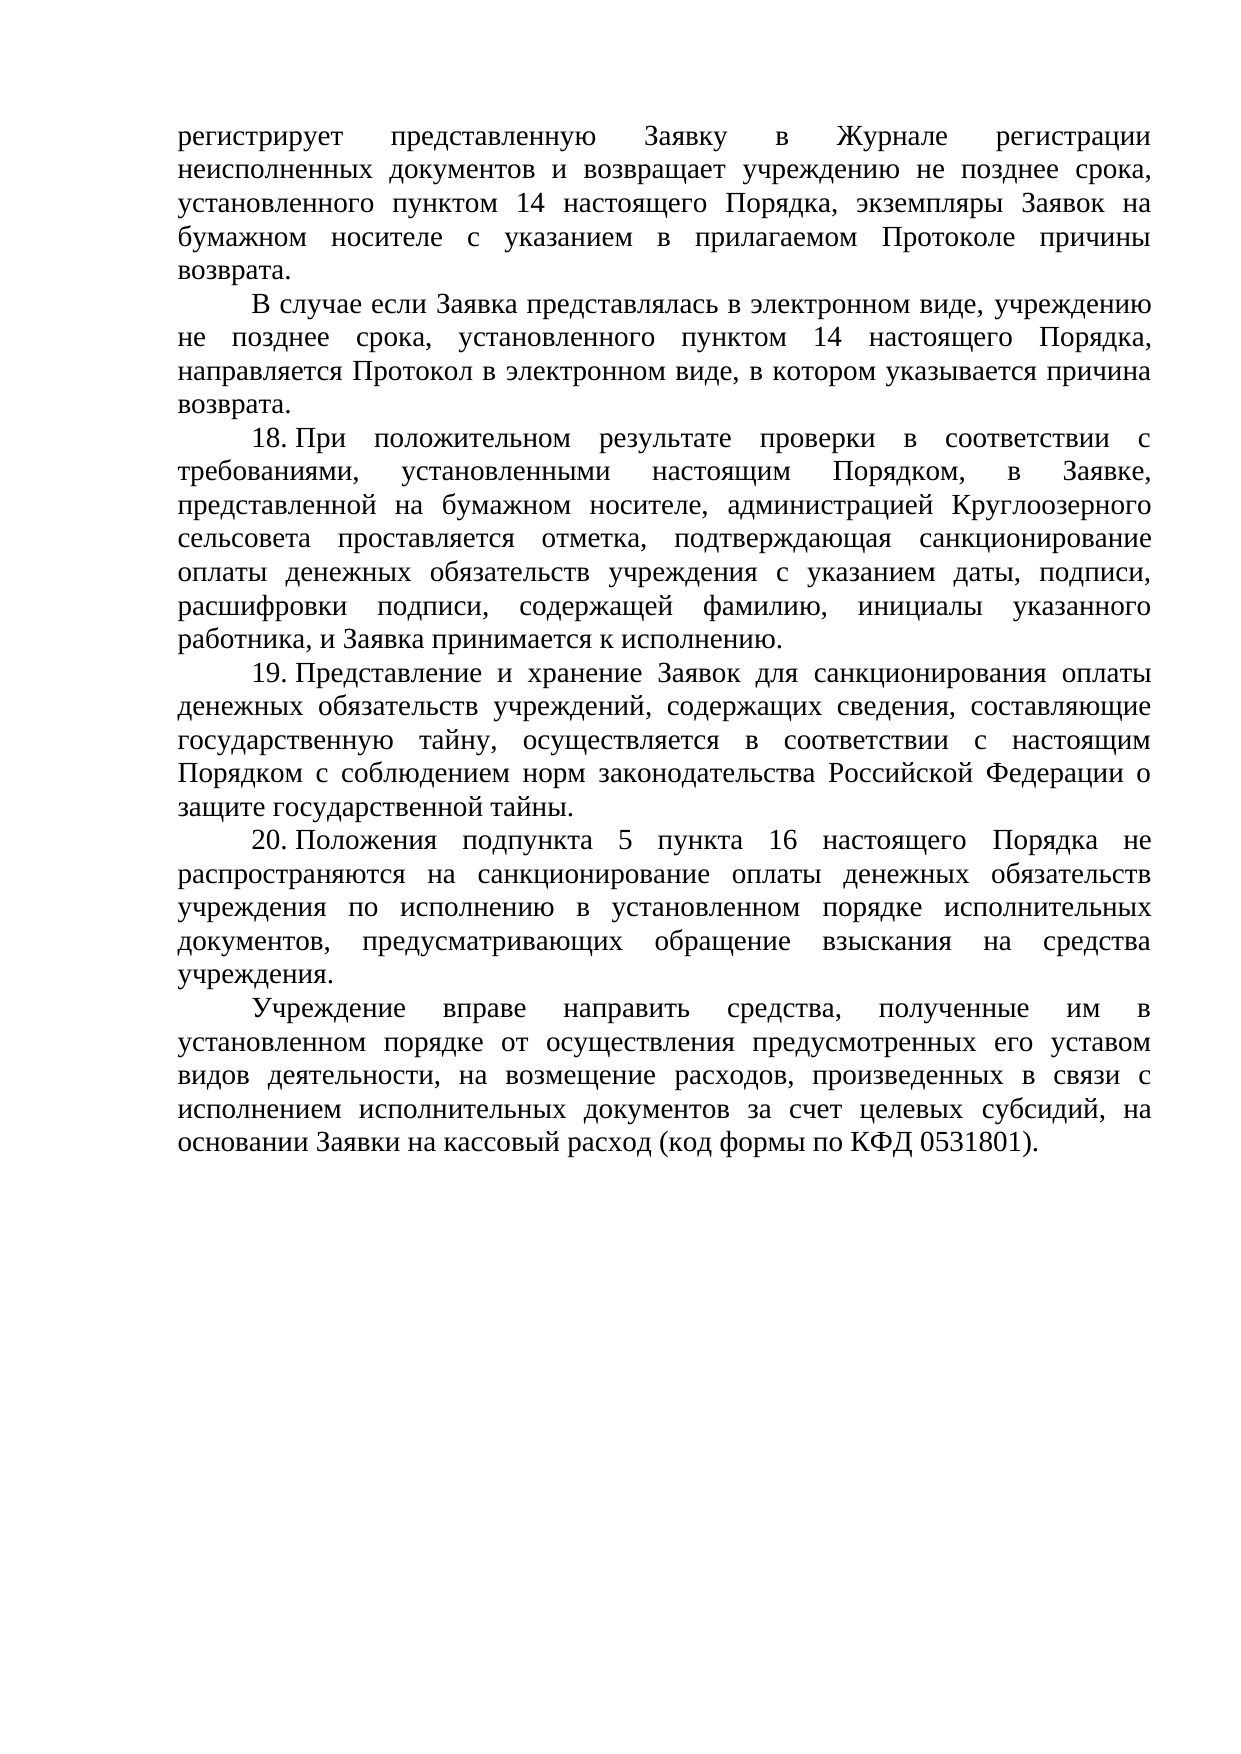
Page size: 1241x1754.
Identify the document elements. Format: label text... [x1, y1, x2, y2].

text 20. Положения подпункта 5 пункта 16 настоящего Порядка не распространяются на санкционирование оплаты денежных обязательств учреждения по исполнению в установленном порядке исполнительных документов, предусматривающих обращение взыскания на средства учреждения. [177, 822, 1152, 990]
text В случае если Заявка представлялась в электронном виде, учреждению не позднее срока, установленного пунктом 14 настоящего Порядка, направляется Протокол в электронном виде, в котором указывается причина возврата. [177, 286, 1152, 420]
text 18. При положительном результате проверки в соответствии с требованиями, установленными настоящим Порядком, в Заявке, представленной на бумажном носителе, администрацией Круглоозерного сельсовета проставляется отметка, подтверждающая санкционирование оплаты денежных обязательств учреждения с указанием даты, подписи, расшифровки подписи, содержащей фамилию, инициалы указанного работника, и Заявка принимается к исполнению. [177, 420, 1152, 655]
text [177, 118, 1152, 286]
text Учреждение вправе направить средства, полученные им в установленном порядке от осуществления предусмотренных его уставом видов деятельности, на возмещение расходов, произведенных в связи с исполнением исполнительных документов за счет целевых субсидий, на основании Заявки на кассовый расход (код формы по КФД 0531801). [177, 990, 1152, 1158]
text 19. Представление и хранение Заявок для санкционирования оплаты денежных обязательств учреждений, содержащих сведения, составляющие государственную тайну, осуществляется в соответствии с настоящим Порядком с соблюдением норм законодательства Российской Федерации о защите государственной тайны. [177, 655, 1152, 822]
